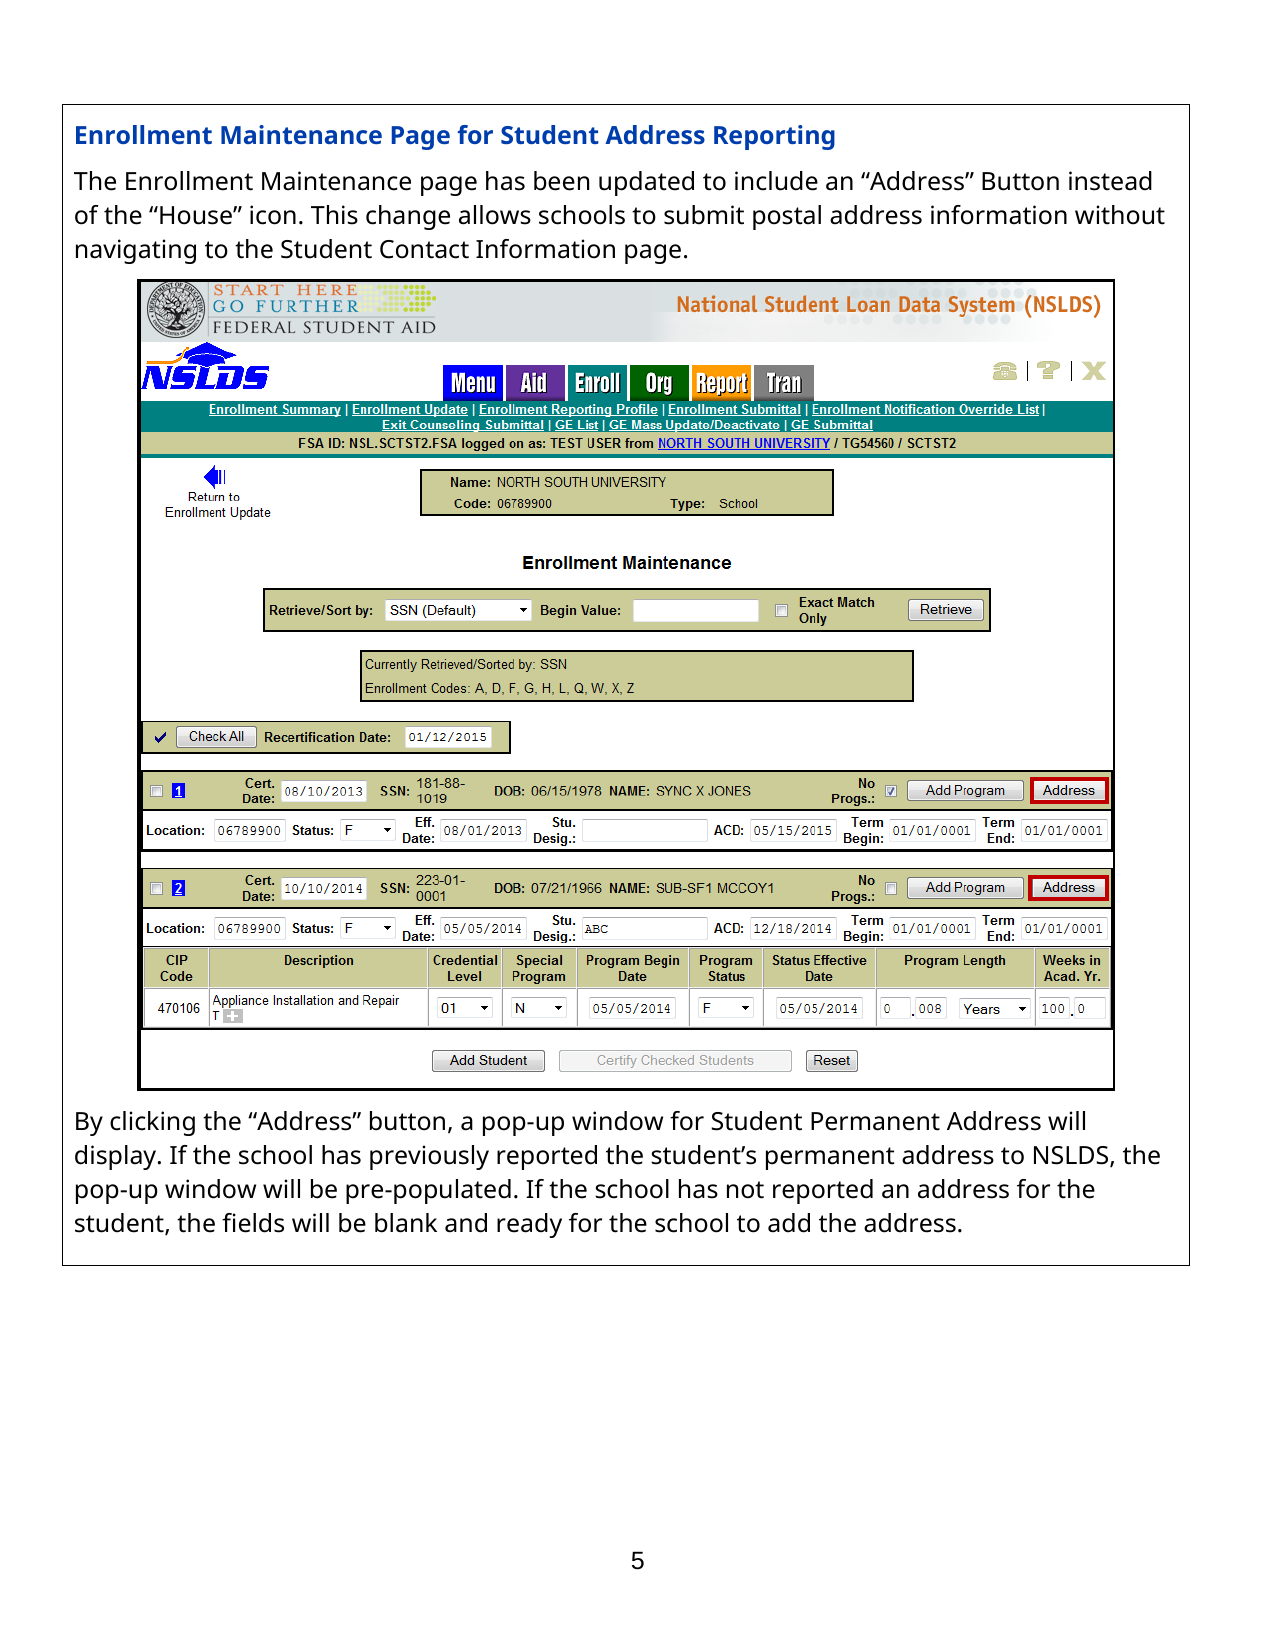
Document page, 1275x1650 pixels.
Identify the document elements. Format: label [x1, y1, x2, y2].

picture [138, 280, 1114, 1090]
table_cell [63, 105, 1189, 1265]
